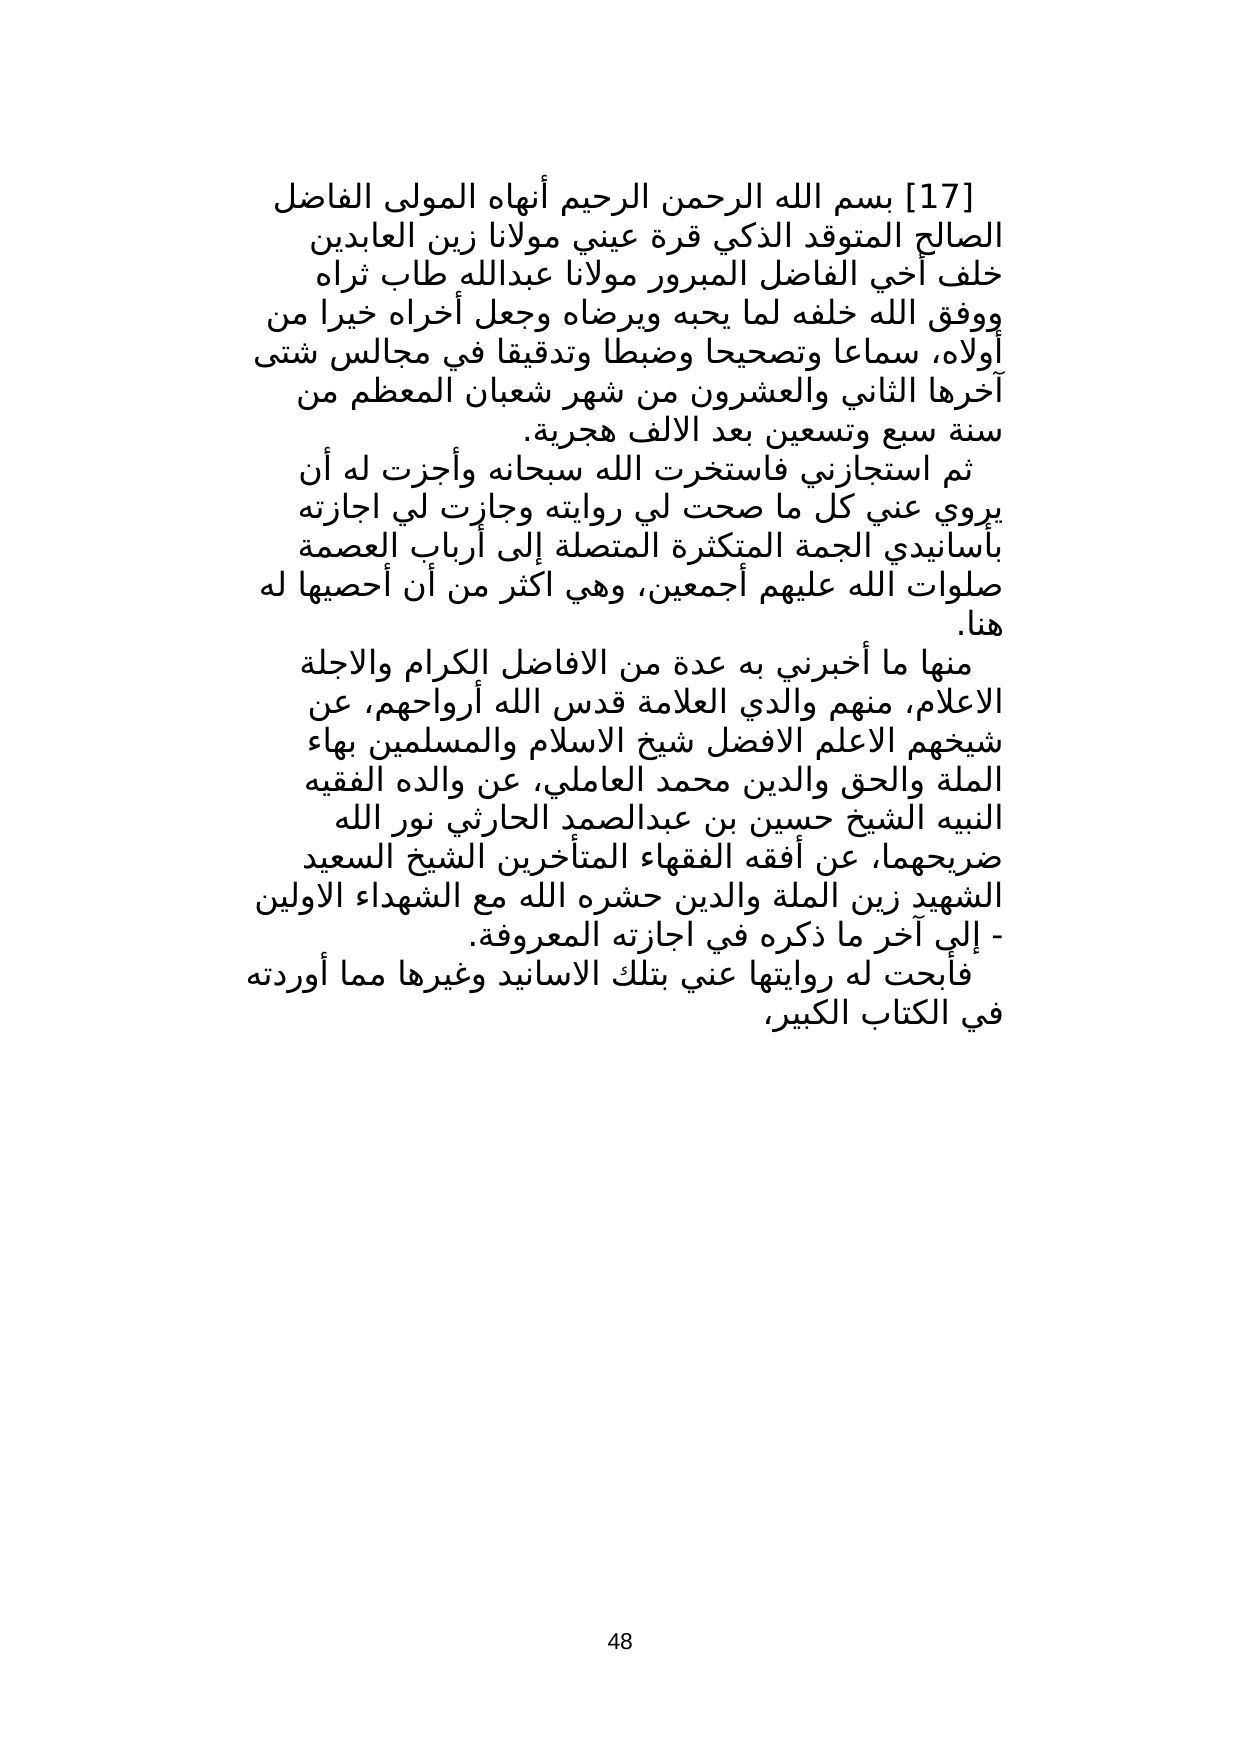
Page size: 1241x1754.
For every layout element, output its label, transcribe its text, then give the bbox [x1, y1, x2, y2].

text منها ما أخبرني به عدة من الافاضل الكرام والاجلة الاعلام، منهم والدي العلامة قدس الله أرواحهم، عن شيخهم الاعلم الافضل شيخ الاسلام والمسلمين بهاء الملة والحق والدين محمد العاملي، عن والده الفقيه النبيه الشيخ حسين بن عبدالصمد الحارثي نور الله ضريحهما، عن أفقه الفقهاء المتأخرين الشيخ السعيد الشهيد زين الملة والدين حشره الله مع الشهداء الاولين - إلى آخر ما ذكره في اجازته المعروفة. [236, 643, 1004, 954]
text [17] بسم الله الرحمن الرحيم أنهاه المولى الفاضل الصالح المتوقد الذكي قرة عيني مولانا زين العابدين خلف أخي الفاضل المبرور مولانا عبدالله طاب ثراه ووفق الله خلفه لما يحبه ويرضاه وجعل أخراه خيرا من أولاه، سماعا وتصحيحا وضبطا وتدقيقا في مجالس شتى آخرها الثاني والعشرون من شهر شعبان المعظم من سنة سبع وتسعين بعد الالف هجرية. [236, 177, 1004, 449]
text فأبحت له روايتها عني بتلك الاسانيد وغيرها مما أوردته في الكتاب الكبير، [236, 954, 1004, 1032]
text ثم استجازني فاستخرت الله سبحانه وأجزت له أن يروي عني كل ما صحت لي روايته وجازت لي اجازته بأسانيدي الجمة المتكثرة المتصلة إلى أرباب العصمة صلوات الله عليهم أجمعين، وهي اكثر من أن أحصيها له هنا. [236, 449, 1004, 643]
